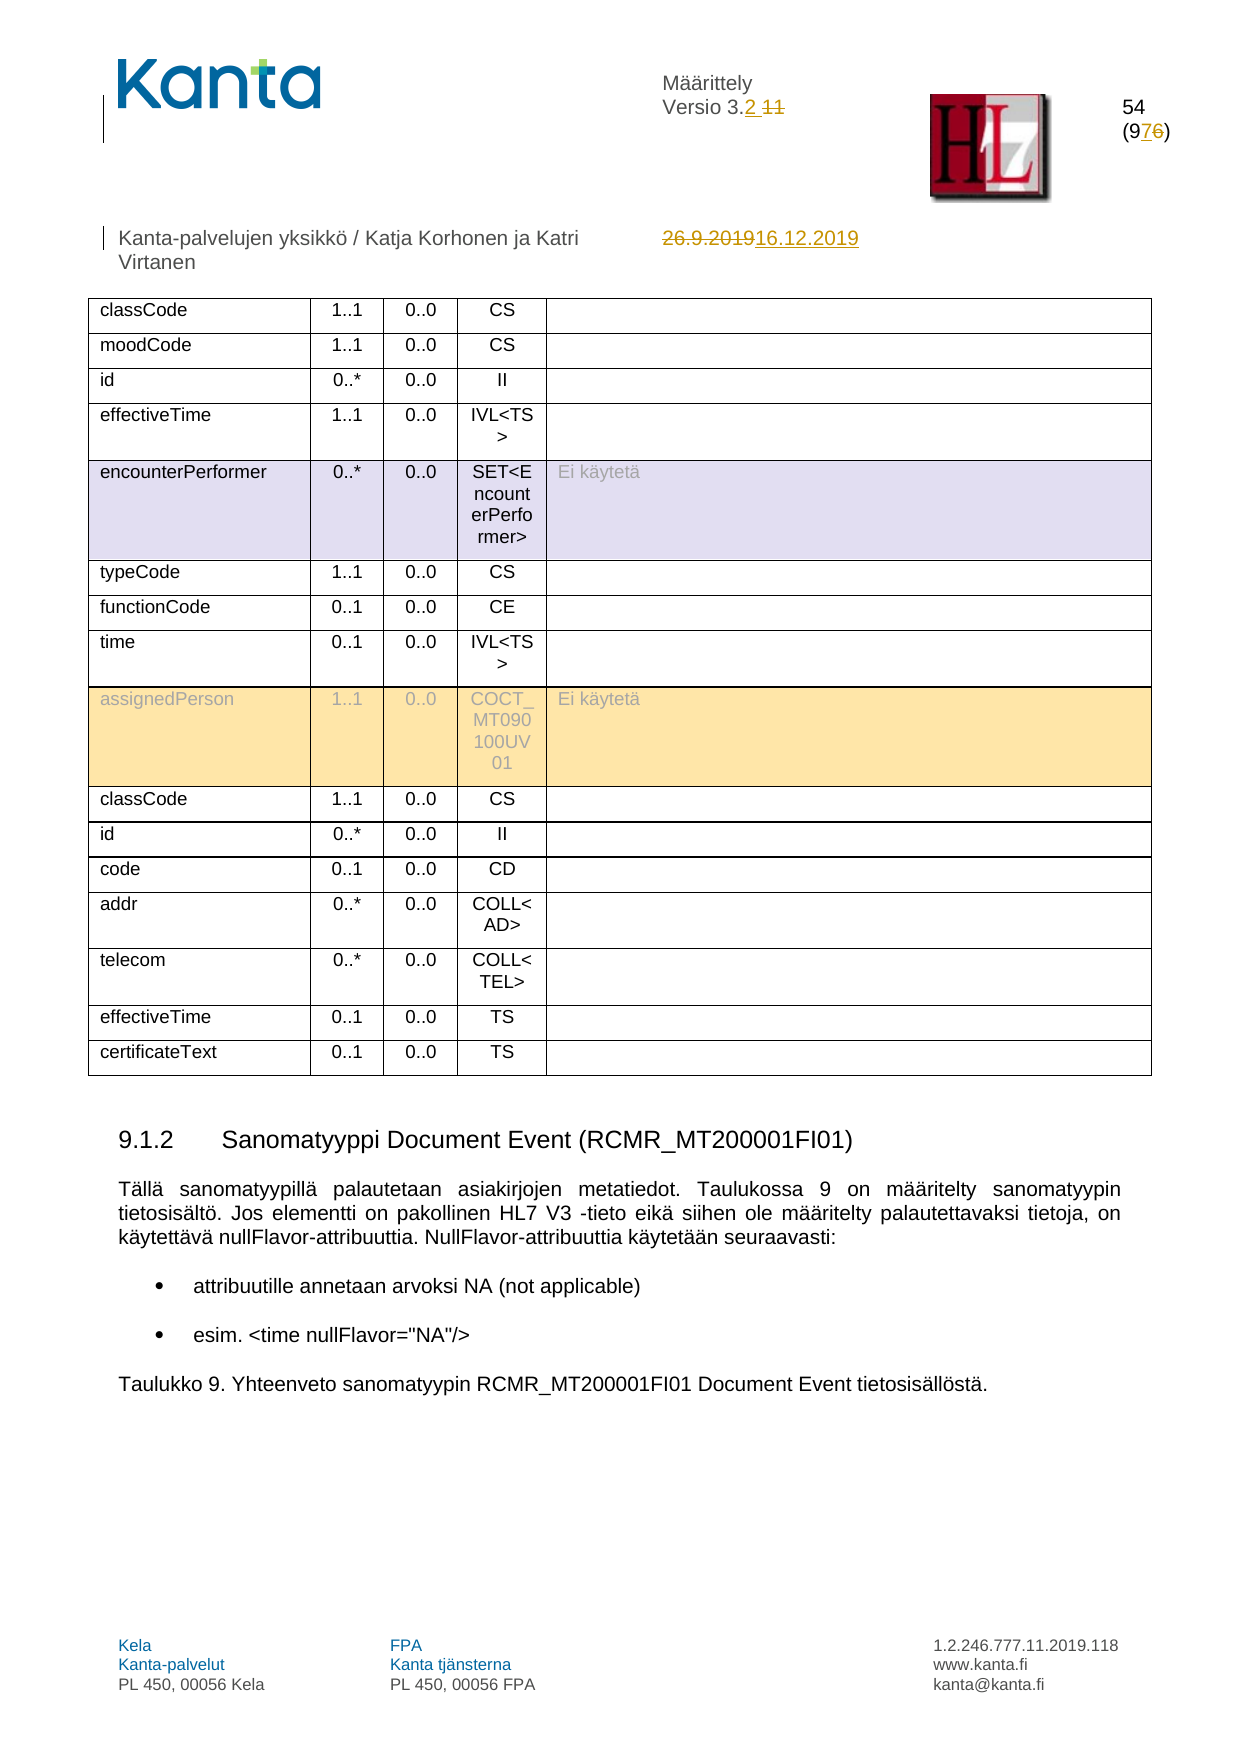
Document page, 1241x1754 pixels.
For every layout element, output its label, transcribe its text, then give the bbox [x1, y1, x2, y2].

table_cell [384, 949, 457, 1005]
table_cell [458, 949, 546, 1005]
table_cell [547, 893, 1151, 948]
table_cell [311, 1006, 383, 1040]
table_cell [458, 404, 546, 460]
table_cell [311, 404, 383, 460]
text Tällä sanomatyypillä palautetaan asiakirjojen metatiedot. Taulukossa 9 on määritelty sanomatyypin tietosisältö. Jos elementti on pakollinen HL7 V3 -tieto eikä siihen ole määritelty palautettavaksi tietoja, on käytettävä nullFlavor-attribuuttia. NullFlavor-attribuuttia käytetään seuraavasti: [118, 1177, 1122, 1249]
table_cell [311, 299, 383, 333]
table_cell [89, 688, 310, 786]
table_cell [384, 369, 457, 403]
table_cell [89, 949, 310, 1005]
subtitle Sanomatyyppi Document Event (RCMR_MT200001FI01) [118, 1125, 1122, 1154]
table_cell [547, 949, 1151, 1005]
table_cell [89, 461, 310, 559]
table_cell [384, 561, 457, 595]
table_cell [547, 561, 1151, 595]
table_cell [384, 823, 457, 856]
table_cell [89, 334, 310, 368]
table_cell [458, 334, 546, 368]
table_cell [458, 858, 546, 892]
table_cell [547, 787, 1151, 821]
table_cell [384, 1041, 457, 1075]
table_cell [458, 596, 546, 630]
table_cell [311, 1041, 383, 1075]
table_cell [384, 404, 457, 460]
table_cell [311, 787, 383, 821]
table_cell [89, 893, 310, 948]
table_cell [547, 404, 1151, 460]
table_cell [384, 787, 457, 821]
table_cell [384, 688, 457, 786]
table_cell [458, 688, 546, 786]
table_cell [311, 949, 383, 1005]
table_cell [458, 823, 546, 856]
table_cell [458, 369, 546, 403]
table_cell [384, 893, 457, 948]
picture [930, 94, 1053, 203]
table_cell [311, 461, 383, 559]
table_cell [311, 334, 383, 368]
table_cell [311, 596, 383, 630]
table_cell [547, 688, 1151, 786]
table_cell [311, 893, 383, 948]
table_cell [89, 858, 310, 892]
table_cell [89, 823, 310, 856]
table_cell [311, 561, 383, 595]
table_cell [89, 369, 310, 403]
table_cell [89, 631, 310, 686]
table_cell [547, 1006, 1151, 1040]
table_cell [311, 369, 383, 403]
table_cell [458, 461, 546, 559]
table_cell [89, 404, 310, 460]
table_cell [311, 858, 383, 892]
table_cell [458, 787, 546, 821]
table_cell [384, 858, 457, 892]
list esim. <time nullFlavor="NA"/> [156, 1323, 1122, 1347]
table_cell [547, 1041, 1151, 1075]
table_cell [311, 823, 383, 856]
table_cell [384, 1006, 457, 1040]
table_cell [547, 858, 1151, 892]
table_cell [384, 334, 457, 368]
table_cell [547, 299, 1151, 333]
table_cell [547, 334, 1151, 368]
picture [118, 59, 321, 109]
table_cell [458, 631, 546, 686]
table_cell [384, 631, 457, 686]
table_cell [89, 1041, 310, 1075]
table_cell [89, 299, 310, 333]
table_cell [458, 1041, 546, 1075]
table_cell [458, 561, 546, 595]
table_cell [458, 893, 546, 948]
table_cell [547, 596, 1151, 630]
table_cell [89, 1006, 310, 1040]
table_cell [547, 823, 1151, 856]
list attribuutille annetaan arvoksi NA (not applicable) [156, 1274, 1122, 1298]
text Taulukko 9. Yhteenveto sanomatyypin RCMR_MT200001FI01 Document Event tietosisällöstä. [118, 1372, 1122, 1396]
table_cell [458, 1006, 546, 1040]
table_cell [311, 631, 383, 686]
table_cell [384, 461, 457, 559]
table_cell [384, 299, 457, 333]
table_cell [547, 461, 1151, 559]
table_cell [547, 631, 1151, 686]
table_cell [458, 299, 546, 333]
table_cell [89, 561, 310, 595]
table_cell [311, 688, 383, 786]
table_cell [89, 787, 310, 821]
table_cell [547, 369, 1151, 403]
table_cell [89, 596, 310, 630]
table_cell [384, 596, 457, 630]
